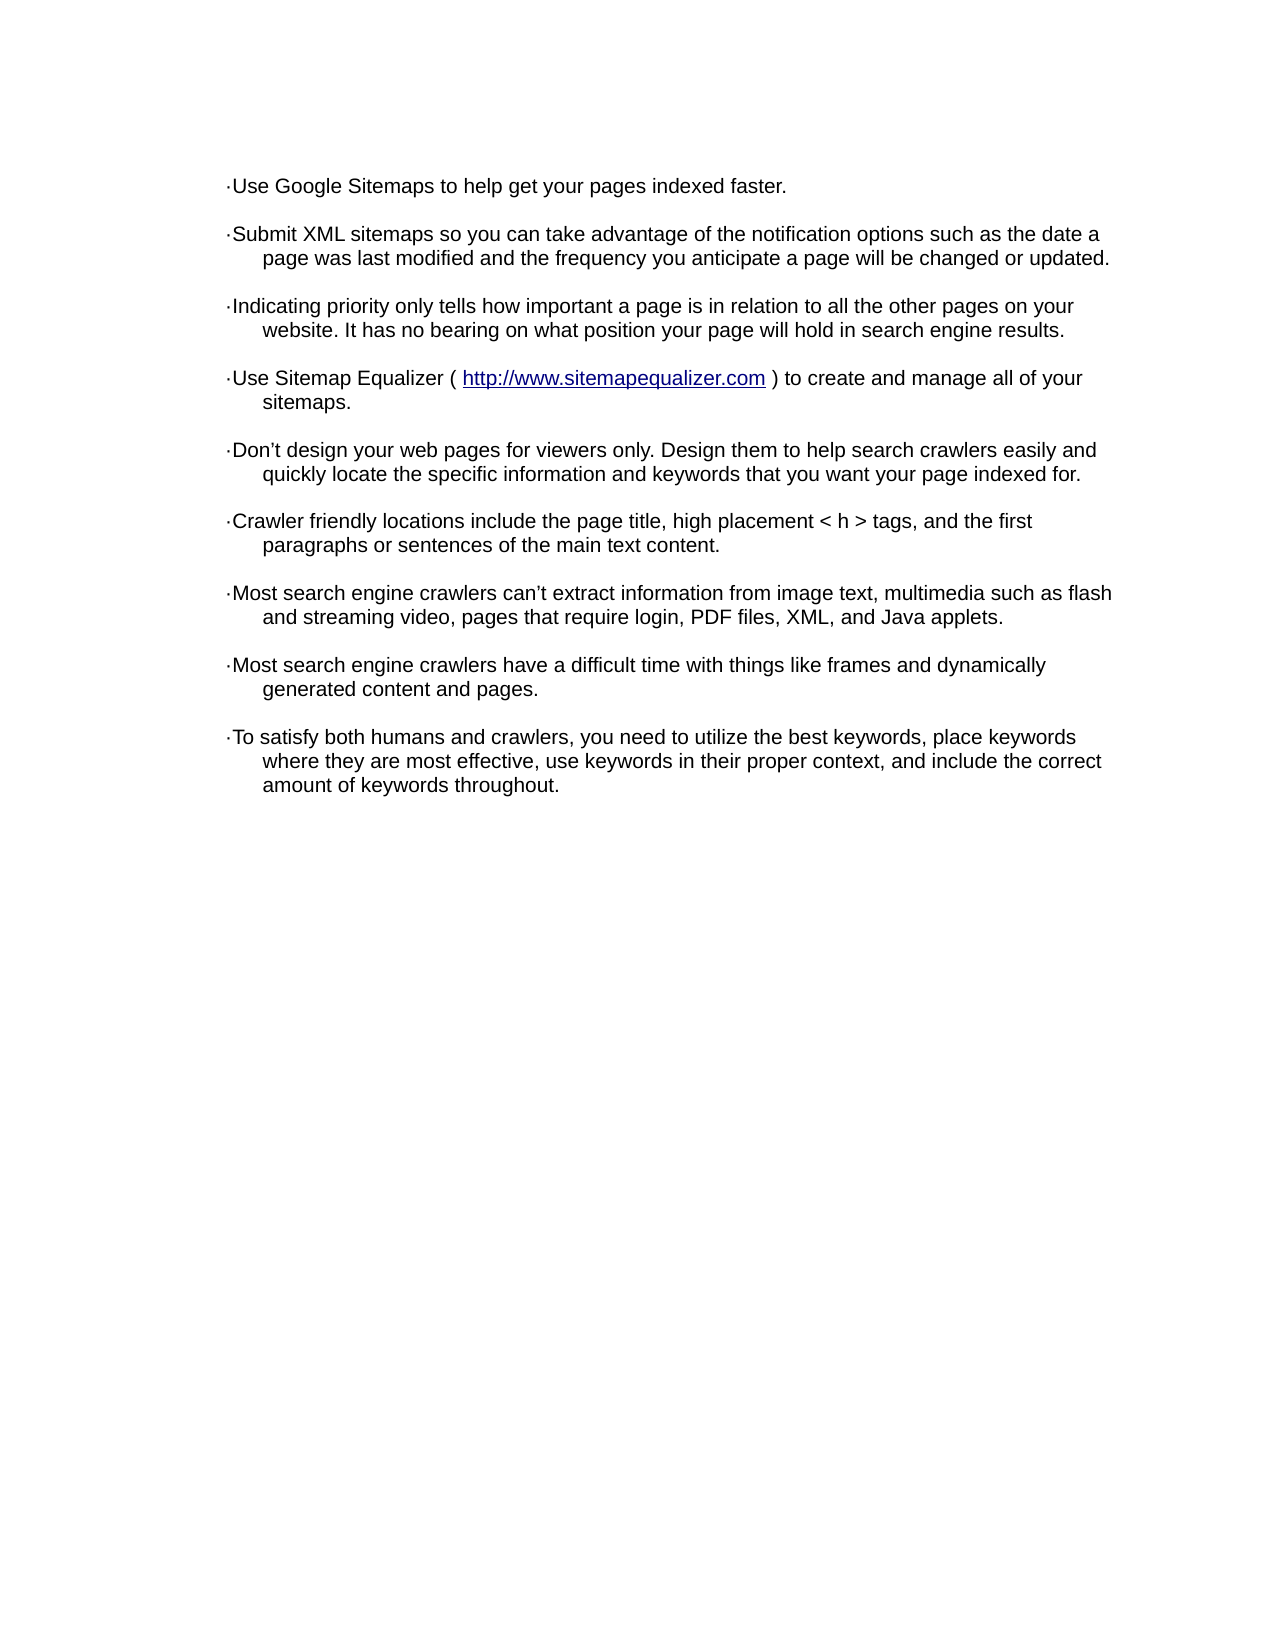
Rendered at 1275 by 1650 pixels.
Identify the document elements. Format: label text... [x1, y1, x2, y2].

list Use Sitemap Equalizer ( http://www.sitemapequalizer.com ) to create and manage all of your sitemaps. [225, 366, 1125, 413]
list To satisfy both humans and crawlers, you need to utilize the best keywords, place keywords where they are most effective, use keywords in their proper context, and include the correct amount of keywords throughout. [225, 725, 1125, 797]
list Don’t design your web pages for viewers only. Design them to help search crawlers easily and quickly locate the specific information and keywords that you want your page indexed for. [225, 437, 1125, 485]
list Use Google Sitemaps to help get your pages indexed faster. [225, 174, 1125, 198]
list Most search engine crawlers can’t extract information from image text, multimedia such as flash and streaming video, pages that require login, PDF files, XML, and Java applets. [225, 581, 1125, 629]
list Crawler friendly locations include the page title, high placement < h > tags, and the first paragraphs or sentences of the main text content. [225, 509, 1125, 557]
list Most search engine crawlers have a difficult time with things like frames and dynamically generated content and pages. [225, 653, 1125, 701]
list Indicating priority only tells how important a page is in relation to all the other pages on your website. It has no bearing on what position your page will hold in search engine results. [225, 294, 1125, 342]
list Submit XML sitemaps so you can take advantage of the notification options such as the date a page was last modified and the frequency you anticipate a page will be changed or updated. [225, 222, 1125, 270]
